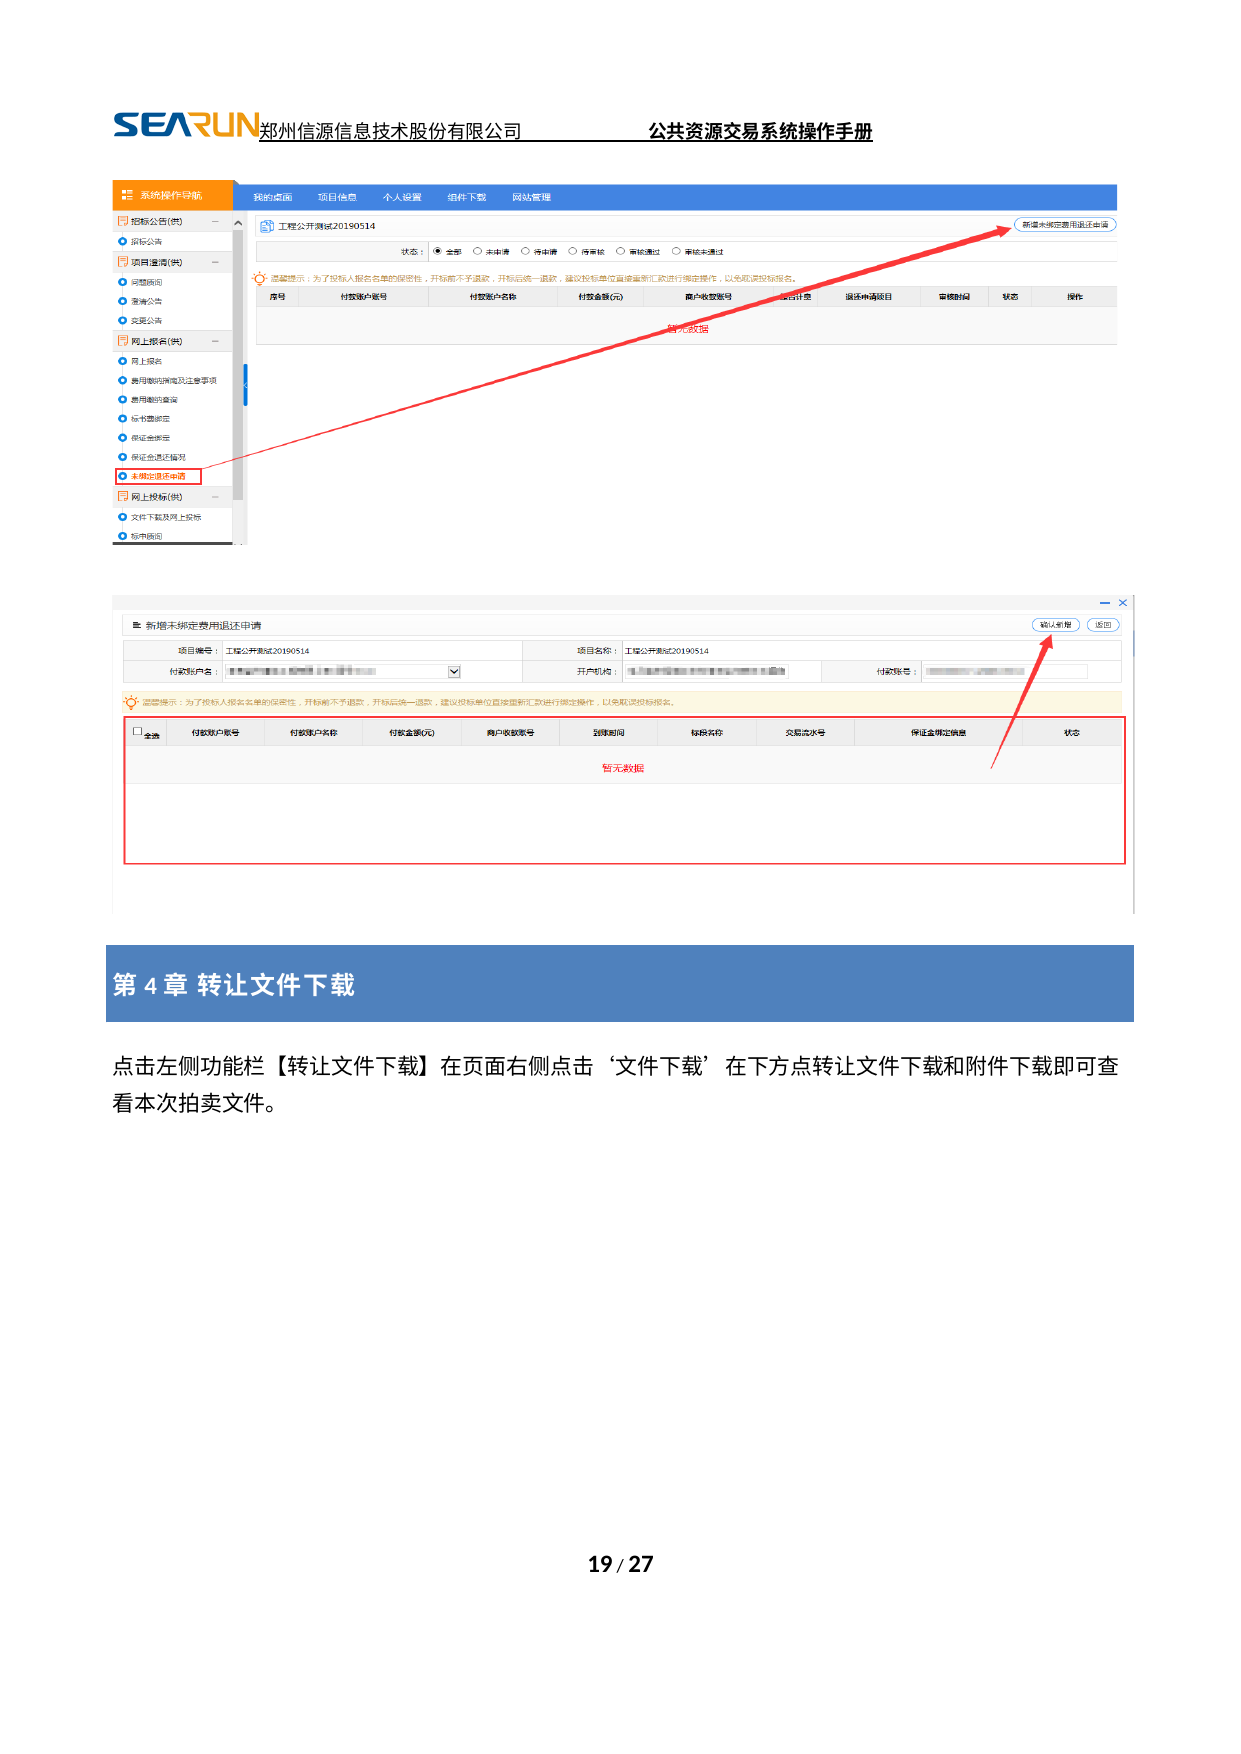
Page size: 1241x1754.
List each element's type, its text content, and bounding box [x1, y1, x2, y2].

picture [112, 595, 1135, 914]
picture [112, 111, 260, 139]
subtitle 第4章 转让文件下载 [113, 951, 1128, 1016]
picture [112, 180, 1118, 545]
text 点击左侧功能栏【转让文件下载】在页面右侧点击‘文件下载’在下方点转让文件下载和附件下载即可查看本次拍卖文件。 [112, 1049, 1128, 1118]
